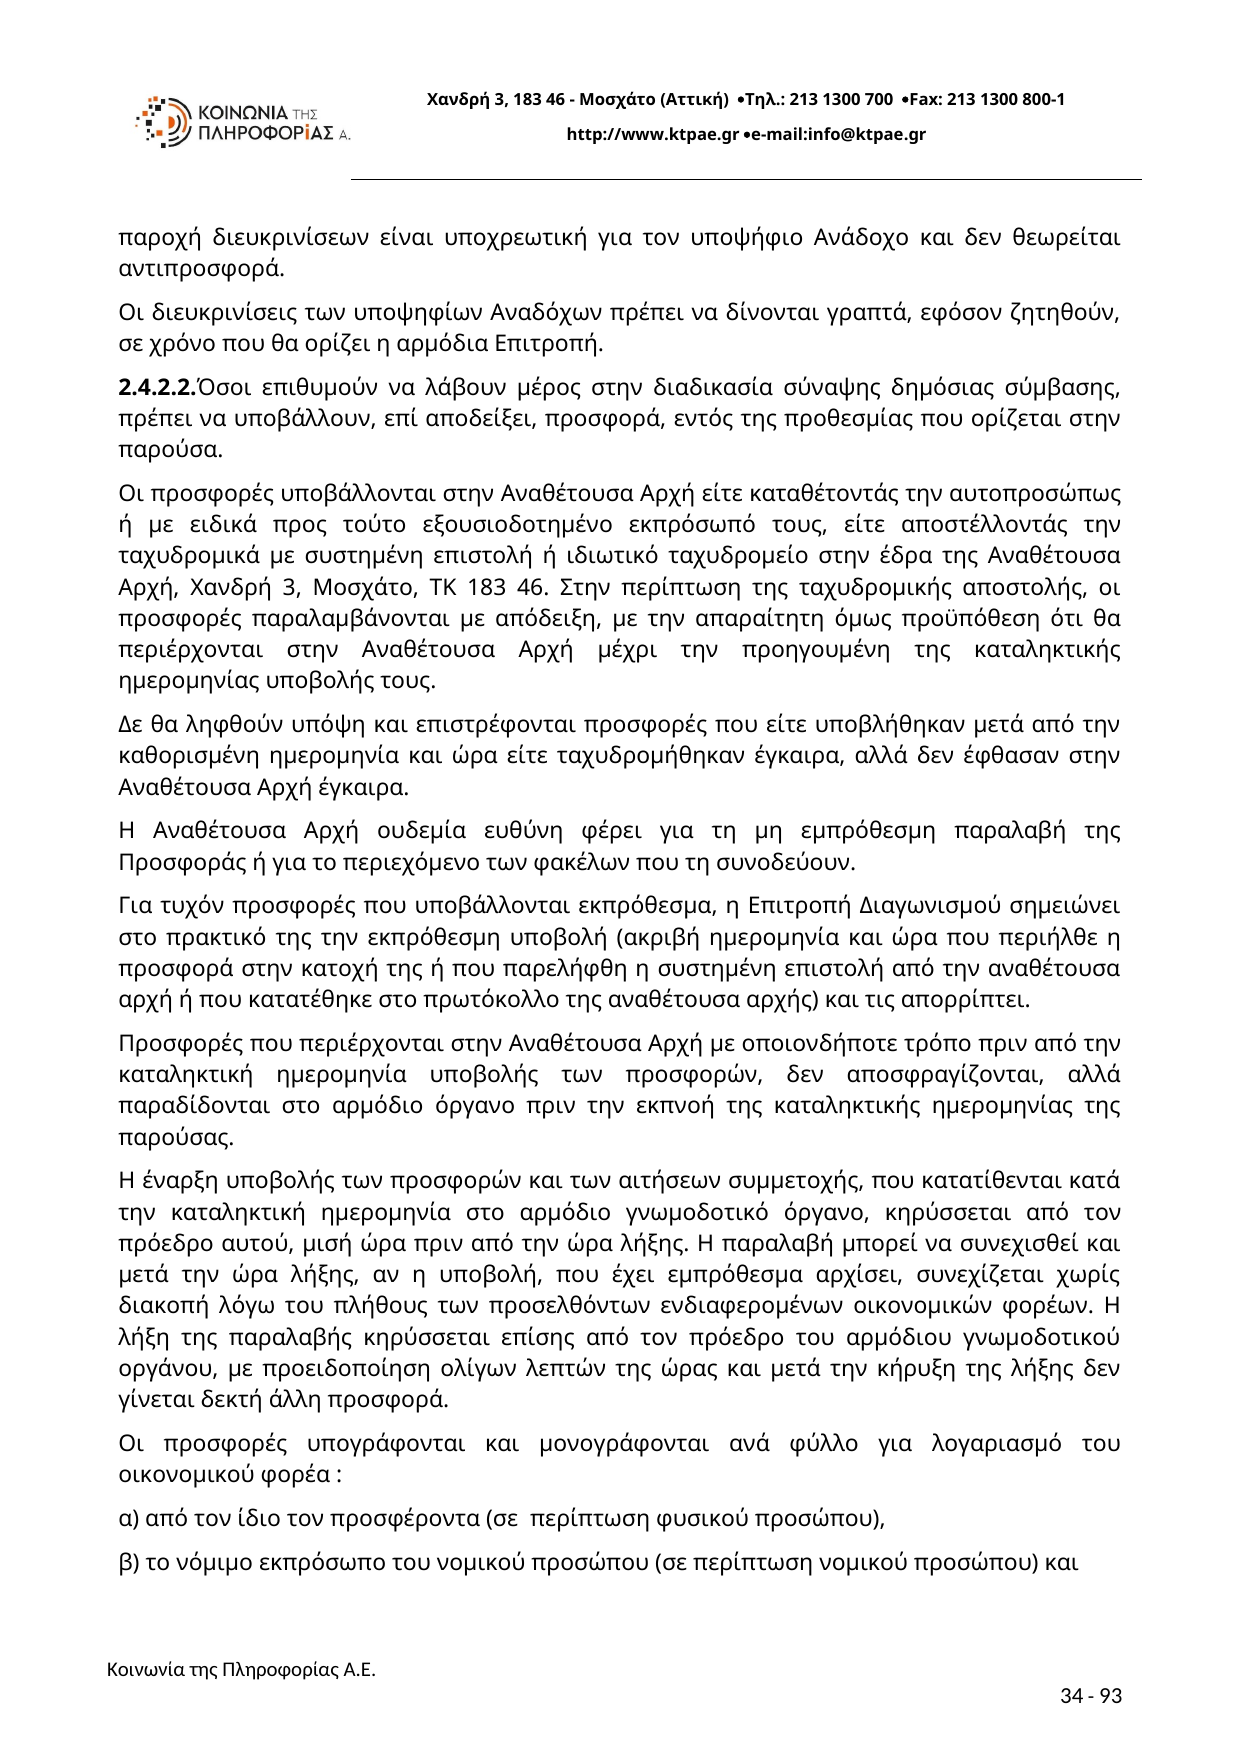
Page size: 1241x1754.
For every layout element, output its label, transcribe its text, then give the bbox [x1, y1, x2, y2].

text Προσφορές που περιέρχονται στην Αναθέτουσα Αρχή με οποιονδήποτε τρόπο πριν από την καταληκτική ημερομηνία υποβολής των προσφορών, δεν αποσφραγίζονται, αλλά παραδίδονται στο αρμόδιο όργανο πριν την εκπνοή της καταληκτικής ημερομηνίας της παρούσας. [118, 1027, 1122, 1152]
text Οι προσφορές υποβάλλονται στην Αναθέτουσα Αρχή είτε καταθέτοντάς την αυτοπροσώπως ή με ειδικά προς τούτο εξουσιοδοτημένο εκπρόσωπό τους, είτε αποστέλλοντάς την ταχυδρομικά με συστημένη επιστολή ή ιδιωτικό ταχυδρομείο στην έδρα της Αναθέτουσα Αρχή, Χανδρή 3, Μοσχάτο, ΤΚ 183 46. Στην περίπτωση της ταχυδρομικής αποστολής, οι προσφορές παραλαμβάνονται με απόδειξη, με την απαραίτητη όμως προϋπόθεση ότι θα περιέρχονται στην Αναθέτουσα Αρχή μέχρι την προηγουμένη της καταληκτικής ημερομηνίας υποβολής τους. [118, 477, 1122, 696]
text Η έναρξη υποβολής των προσφορών και των αιτήσεων συμμετοχής, που κατατίθενται κατά την καταληκτική ημερομηνία στο αρμόδιο γνωμοδοτικό όργανο, κηρύσσεται από τον πρόεδρο αυτού, μισή ώρα πριν από την ώρα λήξης. Η παραλαβή μπορεί να συνεχισθεί και μετά την ώρα λήξης, αν η υποβολή, που έχει εμπρόθεσμα αρχίσει, συνεχίζεται χωρίς διακοπή λόγω του πλήθους των προσελθόντων ενδιαφερομένων οικονομικών φορέων. Η λήξη της παραλαβής κηρύσσεται επίσης από τον πρόεδρο του αρμόδιου γνωμοδοτικού οργάνου, με προειδοποίηση ολίγων λεπτών της ώρας και μετά την κήρυξη της λήξης δεν γίνεται δεκτή άλλη προσφορά. [118, 1164, 1122, 1414]
text Δε θα ληφθούν υπόψη και επιστρέφονται προσφορές που είτε υποβλήθηκαν μετά από την καθορισμένη ημερομηνία και ώρα είτε ταχυδρομήθηκαν έγκαιρα, αλλά δεν έφθασαν στην Αναθέτουσα Αρχή έγκαιρα. [118, 708, 1122, 802]
text Οι διευκρινίσεις των υποψηφίων Αναδόχων πρέπει να δίνονται γραπτά, εφόσον ζητηθούν, σε χρόνο που θα ορίζει η αρμόδια Επιτροπή. [118, 296, 1122, 358]
text α) από τον ίδιο τον προσφέροντα (σε περίπτωση φυσικού προσώπου), [118, 1502, 1122, 1533]
text β) το νόμιμο εκπρόσωπο του νομικού προσώπου (σε περίπτωση νομικού προσώπου) και [118, 1546, 1122, 1577]
text Οι προσφορές υπογράφονται και μονογράφονται ανά φύλλο για λογαριασμό του οικονομικού φορέα : [118, 1427, 1122, 1489]
text Για τυχόν προσφορές που υποβάλλονται εκπρόθεσμα, η Επιτροπή Διαγωνισμού σημειώνει στο πρακτικό της την εκπρόθεσμη υποβολή (ακριβή ημερομηνία και ώρα που περιήλθε η προσφορά στην κατοχή της ή που παρελήφθη η συστημένη επιστολή από την αναθέτουσα αρχή ή που κατατέθηκε στο πρωτόκολλο της αναθέτουσα αρχής) και τις απορρίπτει. [118, 889, 1122, 1014]
text Η Αναθέτουσα Αρχή ουδεμία ευθύνη φέρει για τη μη εμπρόθεσμη παραλαβή της Προσφοράς ή για το περιεχόμενο των φακέλων που τη συνοδεύουν. [118, 814, 1122, 877]
picture [129, 87, 351, 155]
text 2.4.2.2.Όσοι επιθυμούν να λάβουν μέρος στην διαδικασία σύναψης δημόσιας σύμβασης, πρέπει να υποβάλλουν, επί αποδείξει, προσφορά, εντός της προθεσμίας που ορίζεται στην παρούσα. [118, 371, 1122, 464]
